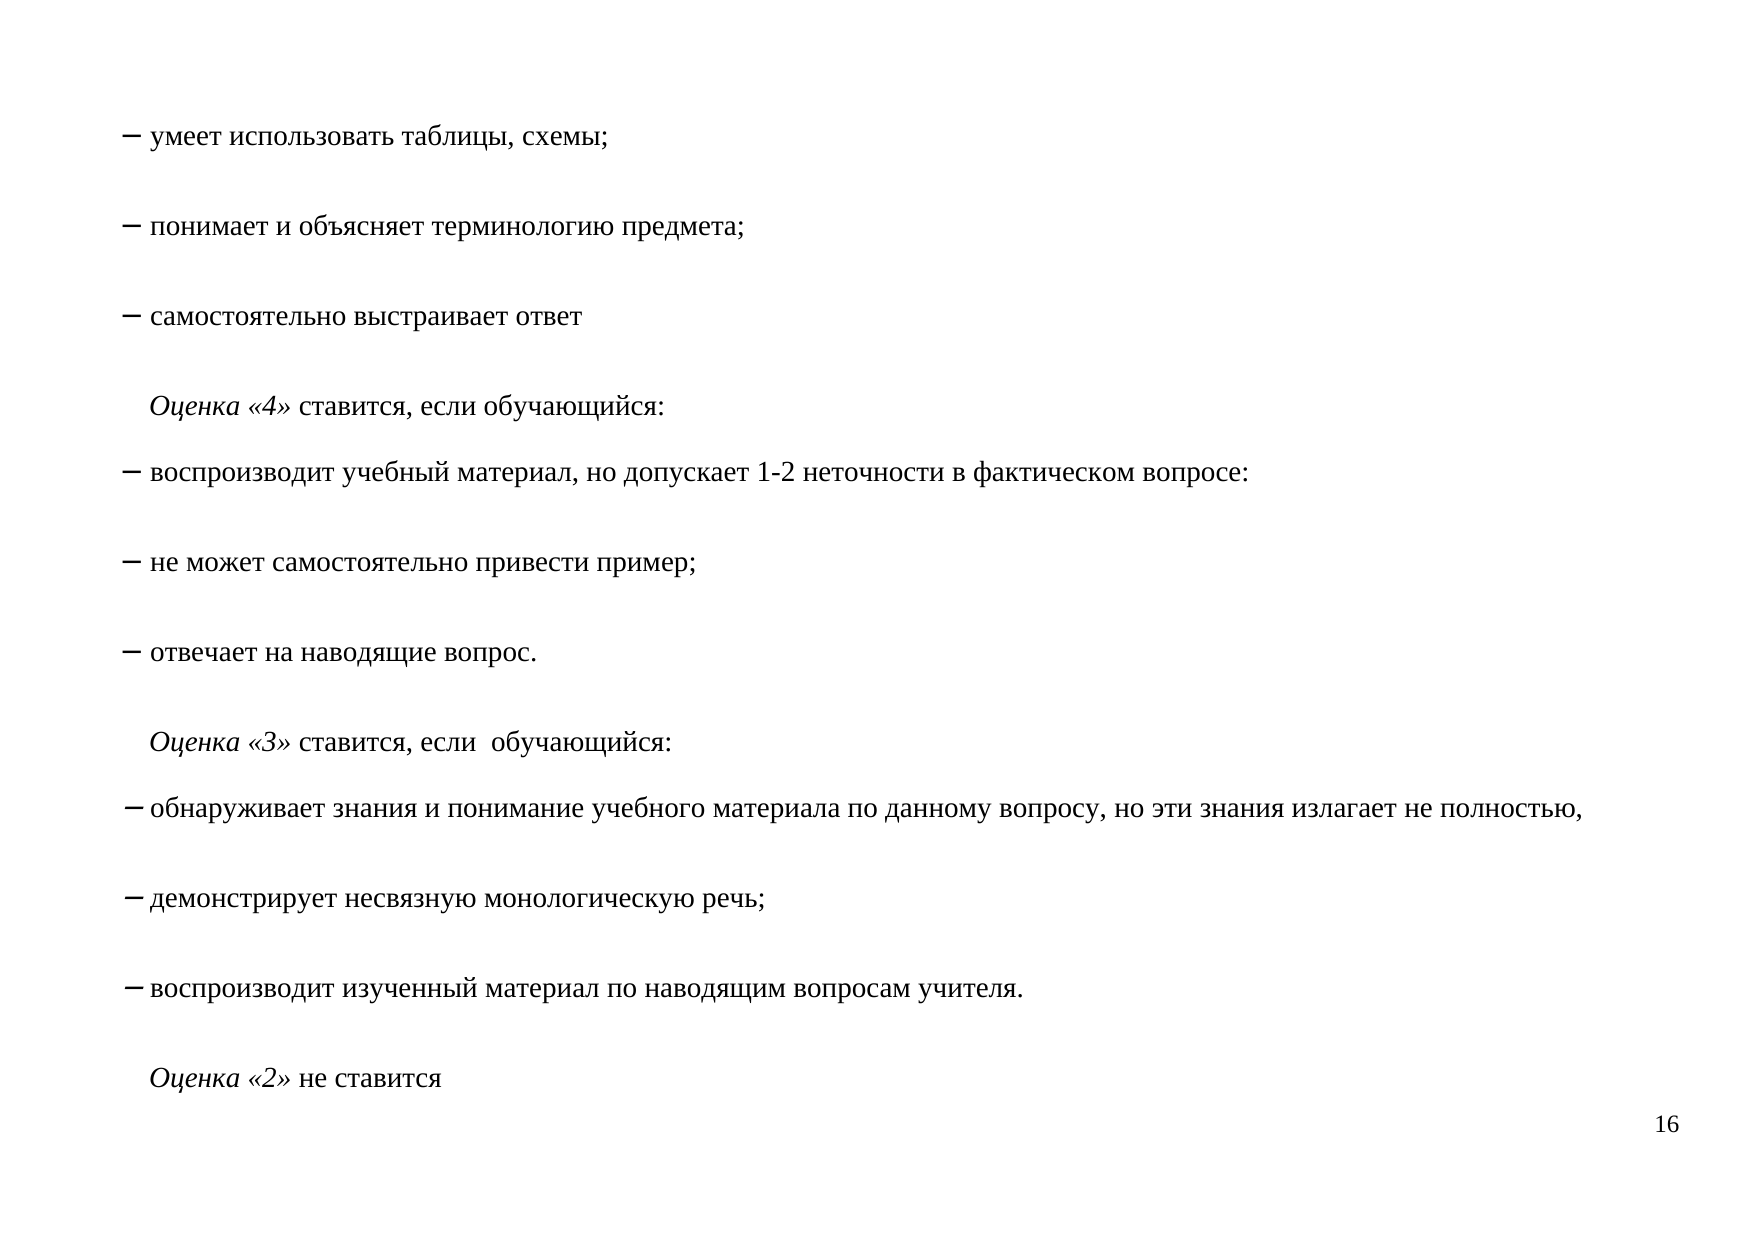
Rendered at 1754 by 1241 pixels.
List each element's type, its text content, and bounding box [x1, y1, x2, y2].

list не может самостоятельно привести пример; [75, 528, 1679, 588]
list умеет использовать таблицы, схемы; [75, 103, 1679, 162]
text Оценка «2» не ставится [75, 1060, 1679, 1094]
list обнаруживает знания и понимание учебного материала по данному вопросу, но эти знания излагает не полностью, [75, 775, 1679, 834]
list демонстрирует несвязную монологическую речь; [75, 864, 1679, 924]
list самостоятельно выстраивает ответ [75, 282, 1679, 342]
list воспроизводит изученный материал по наводящим вопросам учителя. [75, 954, 1679, 1014]
text Оценка «4» ставится, если обучающийся: [75, 388, 1679, 422]
list отвечает на наводящие вопрос. [75, 618, 1679, 678]
list понимает и объясняет терминологию предмета; [75, 192, 1679, 252]
text Оценка «3» ставится, если обучающийся: [75, 724, 1679, 758]
list воспроизводит учебный материал, но допускает 1-2 неточности в фактическом вопросе: [75, 439, 1679, 498]
